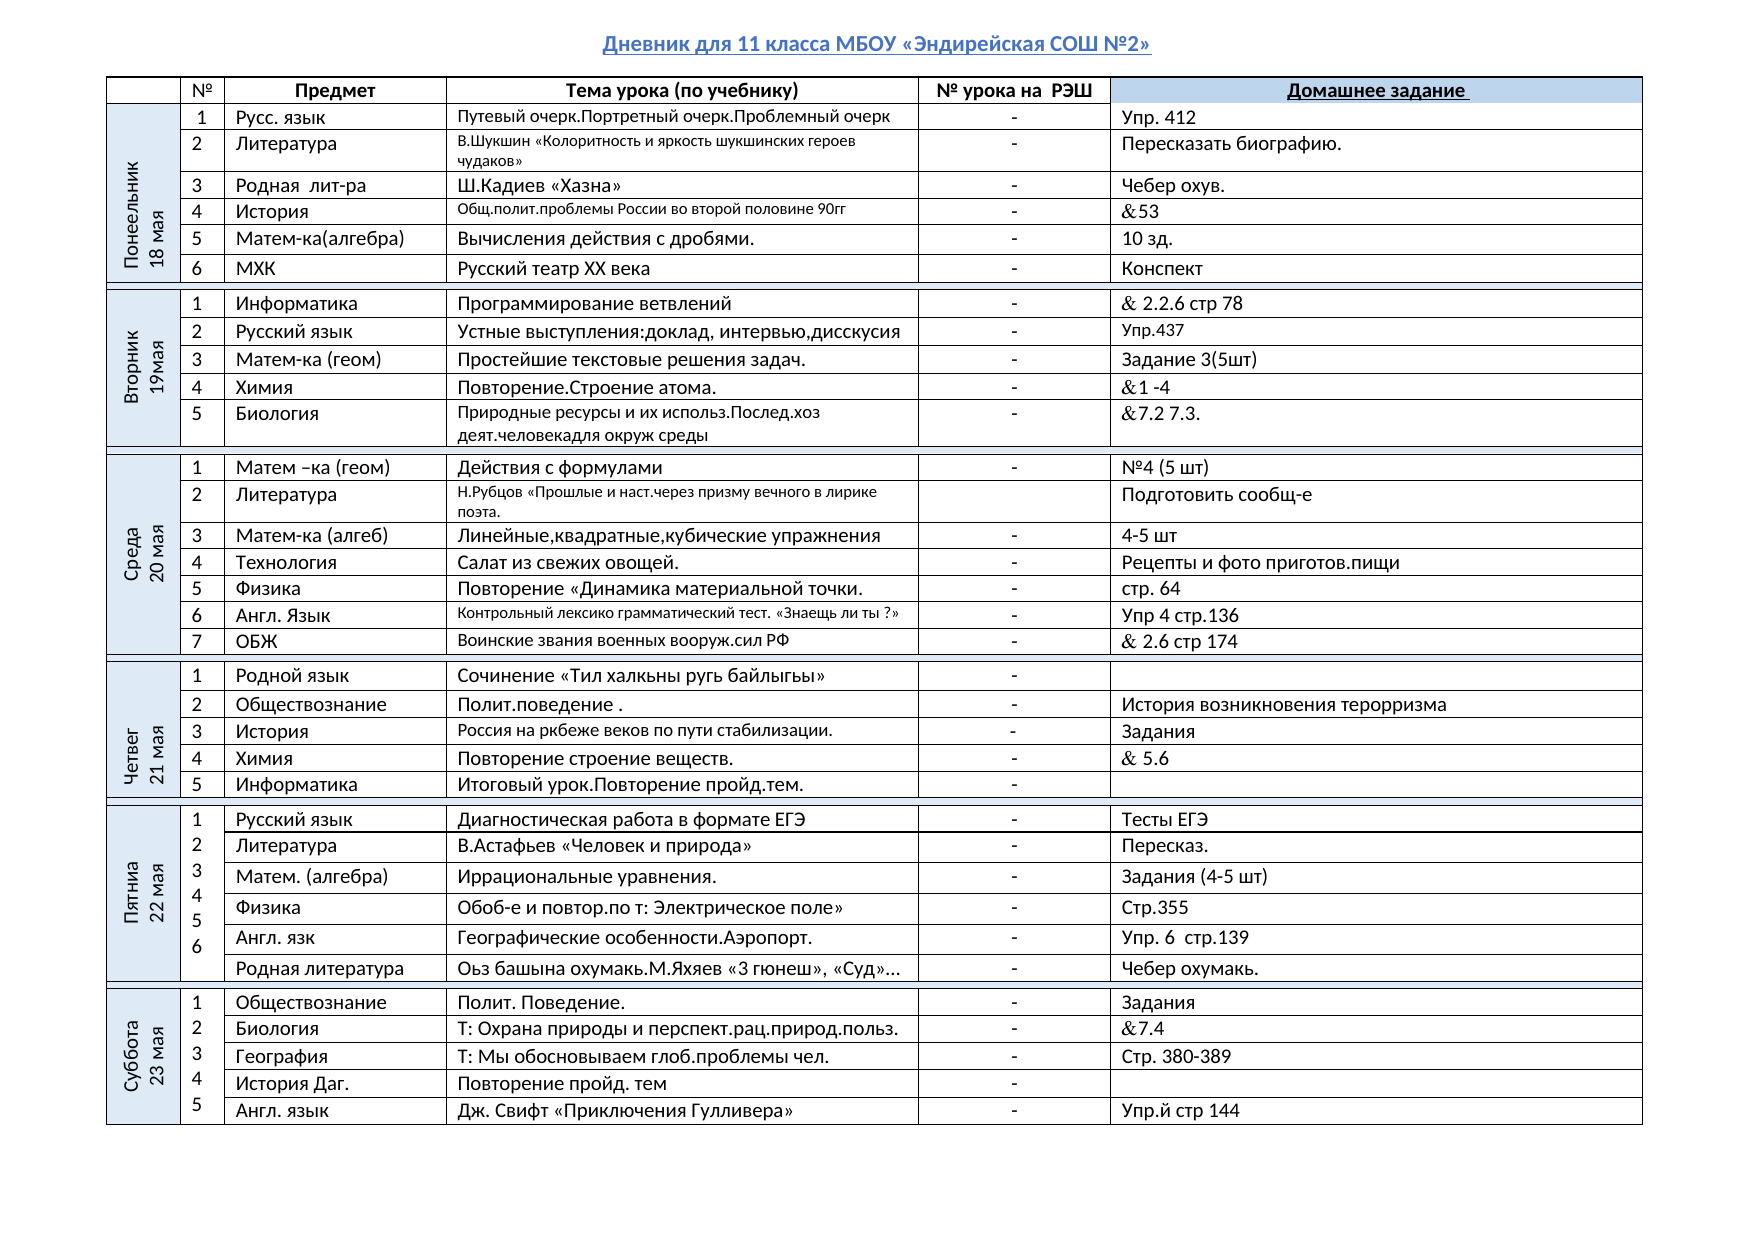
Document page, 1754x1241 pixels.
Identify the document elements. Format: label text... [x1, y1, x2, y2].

table_cell Действия с формулами [447, 455, 918, 480]
table_cell Диагностическая работа в формате ЕГЭ [447, 806, 918, 831]
table_cell 3 [181, 346, 224, 373]
table_cell - [919, 925, 1110, 954]
table_cell ОБЖ [225, 629, 446, 654]
table_cell - [919, 172, 1110, 197]
table_cell 2.6 стр 174 [1111, 629, 1642, 654]
table_cell МХК [225, 255, 446, 282]
table_cell 7.4 [1111, 1016, 1642, 1042]
table_cell - [919, 602, 1110, 627]
table_cell Четвег 21 мая [107, 662, 180, 797]
table_cell - [919, 718, 1110, 744]
table_cell Подготовить сообщ-е [1111, 481, 1642, 522]
table_cell Т: Охрана природы и перспект.рац.природ.польз. [447, 1016, 918, 1042]
table_cell - [919, 989, 1110, 1014]
table_cell - [919, 806, 1110, 831]
table_cell История [225, 718, 446, 744]
table_cell Информатика [225, 772, 446, 797]
table_cell Русский театр XX века [447, 255, 918, 282]
table_cell 5.6 [1111, 745, 1642, 771]
table_cell [1111, 662, 1642, 690]
table_cell История Даг. [225, 1070, 446, 1097]
table_cell 4 [181, 199, 224, 224]
table_cell - [919, 576, 1110, 601]
table_cell [107, 655, 1642, 661]
table_cell Чебер охув. [1111, 172, 1642, 197]
table_cell 1 [181, 455, 224, 480]
table_cell [1111, 772, 1642, 797]
table_cell Родная лит-ра [225, 172, 446, 197]
table_cell Рецепты и фото приготов.пищи [1111, 549, 1642, 574]
table_cell - [919, 130, 1110, 171]
table_cell Матем-ка(алгебра) [225, 225, 446, 254]
table_cell Биология [225, 400, 446, 446]
table_cell Англ. язк [225, 925, 446, 954]
table_cell - [919, 894, 1110, 923]
table_cell - [919, 104, 1110, 129]
table_cell 6 [181, 602, 224, 627]
table_cell Вычисления действия с дробями. [447, 225, 918, 254]
table_cell Англ. язык [225, 1098, 446, 1124]
table_cell Повторение «Динамика материальной точки. [447, 576, 918, 601]
table_cell 2.2.6 стр 78 [1111, 290, 1642, 317]
table_header Домашнее задание [1111, 78, 1642, 103]
table_cell Технология [225, 549, 446, 574]
table_cell Физика [225, 894, 446, 923]
table_cell История возникновения терорризма [1111, 691, 1642, 717]
table_cell - [919, 772, 1110, 797]
table_header Предмет [225, 78, 446, 103]
table_cell 1 [181, 662, 224, 690]
table_cell География [225, 1043, 446, 1069]
table_cell Русский язык [225, 806, 446, 831]
table_cell - [919, 400, 1110, 446]
table_cell Среда 20 мая [107, 455, 180, 654]
table_cell 1 [181, 104, 224, 129]
table_cell Пятниа 22 мая [107, 806, 180, 981]
table_cell 3 [181, 718, 224, 744]
table_cell Оьз башына охумакь.М.Яхяев «3 гюнеш», «Суд»… [447, 955, 918, 981]
table_cell Сочинение «Тил халкьны ругь байлыгьы» [447, 662, 918, 690]
table_cell [107, 982, 1642, 988]
table_cell Ш.Кадиев «Хазна» [447, 172, 918, 197]
table_cell Полит.поведение . [447, 691, 918, 717]
table_cell 1 2 3 4 5 6 [181, 806, 224, 981]
table_cell - [919, 1043, 1110, 1069]
table_cell Упр. 6 стр.139 [1111, 925, 1642, 954]
table_header [107, 78, 180, 103]
table_cell 1 2 3 4 5 [181, 989, 224, 1124]
table_cell Салат из свежих овощей. [447, 549, 918, 574]
table_cell Природные ресурсы и их использ.Послед.хоз деят.человекадля окруж среды [447, 400, 918, 446]
text Дневник для 11 класса МБОУ «Эндирейская СОШ №2» [118, 29, 1636, 58]
table_cell 1 [181, 290, 224, 317]
table_cell Географические особенности.Аэропорт. [447, 925, 918, 954]
table_cell Задание 3(5шт) [1111, 346, 1642, 373]
table_cell Т: Мы обосновываем глоб.проблемы чел. [447, 1043, 918, 1069]
table_cell Англ. Язык [225, 602, 446, 627]
table_cell 5 [181, 772, 224, 797]
table_cell 2 [181, 130, 224, 171]
table_cell Путевый очерк.Портретный очерк.Проблемный очерк [447, 104, 918, 129]
table_header Тема урока (по учебнику) [447, 78, 918, 103]
table_cell Литература [225, 130, 446, 171]
table_cell 3 [181, 523, 224, 548]
table_cell Пересказать биографию. [1111, 130, 1642, 171]
table_cell - [919, 318, 1110, 345]
table_cell История [225, 199, 446, 224]
table_cell - [919, 374, 1110, 399]
table_cell - [919, 662, 1110, 690]
table_cell Стр. 380-389 [1111, 1043, 1642, 1069]
table_cell Родная литература [225, 955, 446, 981]
table_cell Россия на ркбеже веков по пути стабилизации. [447, 718, 918, 744]
table_cell Русский язык [225, 318, 446, 345]
table_cell №4 (5 шт) [1111, 455, 1642, 480]
table_header № [181, 78, 224, 103]
table_cell Физика [225, 576, 446, 601]
table_cell - [919, 455, 1110, 480]
table_cell Суббота 23 мая [107, 989, 180, 1124]
table_cell [107, 447, 1642, 453]
table_cell стр. 64 [1111, 576, 1642, 601]
table_cell Задания [1111, 718, 1642, 744]
table_cell Линейные,квадратные,кубические упражнения [447, 523, 918, 548]
table_cell 2 [181, 691, 224, 717]
table_cell Вторник 19мая [107, 290, 180, 446]
table_cell В.Астафьев «Человек и природа» [447, 833, 918, 862]
table_cell 4-5 шт [1111, 523, 1642, 548]
table_cell 5 [181, 400, 224, 446]
table_cell - [919, 745, 1110, 771]
table_cell [107, 283, 1642, 289]
table_cell Н.Рубцов «Прошлые и наст.через призму вечного в лирике поэта. [447, 481, 918, 522]
table_cell 4 [181, 745, 224, 771]
table_cell - [919, 1070, 1110, 1097]
table_cell Матем-ка (геом) [225, 346, 446, 373]
table_cell Задания [1111, 989, 1642, 1014]
table_cell Задания (4-5 шт) [1111, 863, 1642, 893]
table_cell 4 [181, 549, 224, 574]
table_cell - [919, 629, 1110, 654]
table_cell Общ.полит.проблемы России во второй половине 90гг [447, 199, 918, 224]
table_cell Тесты ЕГЭ [1111, 806, 1642, 831]
table_cell Матем. (алгебра) [225, 863, 446, 893]
table_cell 5 [181, 576, 224, 601]
table_cell - [919, 255, 1110, 282]
table_cell Родной язык [225, 662, 446, 690]
table_cell Контрольный лексико грамматический тест. «Знаещь ли ты ?» [447, 602, 918, 627]
table_cell 53 [1111, 199, 1642, 224]
table_cell 3 [181, 172, 224, 197]
table_cell Литература [225, 833, 446, 862]
table_cell - [919, 225, 1110, 254]
table_cell - [919, 1016, 1110, 1042]
table_cell - [919, 346, 1110, 373]
table_cell - [919, 955, 1110, 981]
table_cell Матем –ка (геом) [225, 455, 446, 480]
table_cell Русс. язык [225, 104, 446, 129]
table_cell Упр. 412 [1111, 103, 1642, 129]
table_cell Обществознание [225, 989, 446, 1014]
table_cell Обоб-е и повтор.по т: Электрическое поле» [447, 894, 918, 923]
table_cell Информатика [225, 290, 446, 317]
table_cell - [919, 1098, 1110, 1124]
table_cell Понеельник 18 мая [107, 104, 180, 282]
table_cell - [919, 290, 1110, 317]
table_cell Простейшие текстовые решения задач. [447, 346, 918, 373]
table_cell - [919, 549, 1110, 574]
table_cell - [919, 833, 1110, 862]
table_cell Воинские звания военных вооруж.сил РФ [447, 629, 918, 654]
table_cell - [919, 691, 1110, 717]
table_cell Итоговый урок.Повторение пройд.тем. [447, 772, 918, 797]
table_cell 6 [181, 255, 224, 282]
table_cell - [919, 863, 1110, 893]
table_cell 1 -4 [1111, 374, 1642, 399]
table_cell - [919, 199, 1110, 224]
table_cell Упр.437 [1111, 318, 1642, 345]
table_cell Устные выступления:доклад, интервью,дисскусия [447, 318, 918, 345]
table_cell - [919, 523, 1110, 548]
table_cell 10 зд. [1111, 225, 1642, 254]
table_cell Стр.355 [1111, 894, 1642, 923]
table_cell 7.2 7.3. [1111, 400, 1642, 446]
table_cell Повторение.Строение атома. [447, 374, 918, 399]
table_cell 2 [181, 481, 224, 522]
table_cell Химия [225, 745, 446, 771]
table_cell [1111, 1070, 1642, 1097]
table_cell Обществознание [225, 691, 446, 717]
table_cell Химия [225, 374, 446, 399]
table_cell Чебер охумакь. [1111, 955, 1642, 981]
table_cell Дж. Свифт «Приключения Гулливера» [447, 1098, 918, 1124]
table_cell Повторение строение веществ. [447, 745, 918, 771]
table_cell Полит. Поведение. [447, 989, 918, 1014]
table_cell Повторение пройд. тем [447, 1070, 918, 1097]
table_header № урока на РЭШ [919, 78, 1110, 103]
table_cell Конспект [1111, 255, 1642, 282]
table_cell 5 [181, 225, 224, 254]
table_cell Биология [225, 1016, 446, 1042]
table_cell Пересказ. [1111, 833, 1642, 862]
table_cell В.Шукшин «Колоритность и яркость шукшинских героев чудаков» [447, 130, 918, 171]
table_cell Упр.й стр 144 [1111, 1098, 1642, 1124]
table_cell 4 [181, 374, 224, 399]
table_cell Упр 4 стр.136 [1111, 602, 1642, 627]
table_cell Матем-ка (алгеб) [225, 523, 446, 548]
table_cell [919, 481, 1110, 522]
table_cell 2 [181, 318, 224, 345]
table_cell Литература [225, 481, 446, 522]
table_cell Программирование ветвлений [447, 290, 918, 317]
table_cell Иррациональные уравнения. [447, 863, 918, 893]
table_cell [107, 798, 1642, 805]
table_cell 7 [181, 629, 224, 654]
